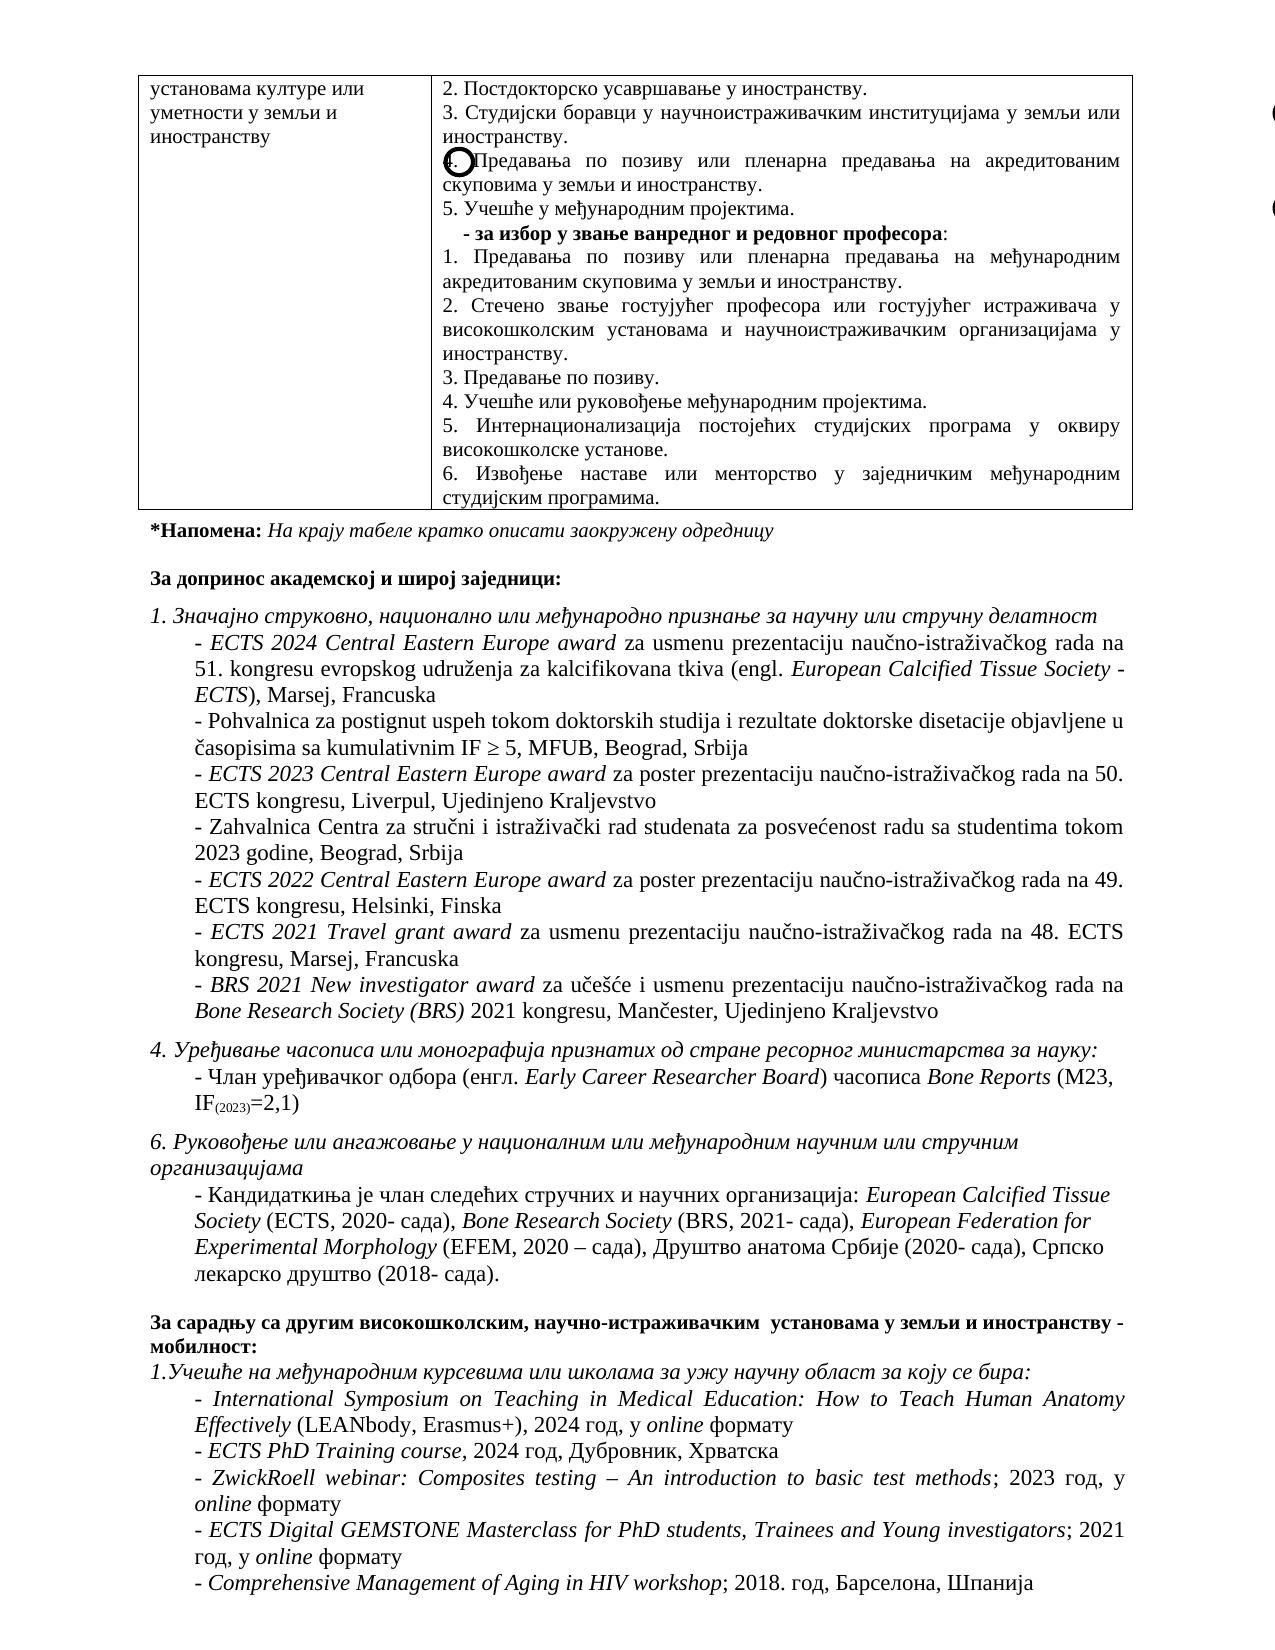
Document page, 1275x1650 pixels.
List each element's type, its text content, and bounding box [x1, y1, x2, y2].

text - Comprehensive Management of Aging in HIV workshop; 2018. год, Барселона, Шпанија [194, 1569, 1125, 1595]
text - ECTS 2022 Central Eastern Europe award za poster prezentaciju naučno-istraživačkog rada na 49. ECTS kongresu, Helsinki, Finska [194, 866, 1125, 918]
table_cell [432, 76, 1132, 509]
text За допринос академској и широј заједници: [150, 566, 1125, 590]
text - ECTS 2021 Travel grant award za usmenu prezentaciju naučno-istraživačkog rada na 48. ECTS kongresu, Marsej, Francuska [194, 918, 1125, 971]
text - ECTS Digital GEMSTONE Masterclass for PhD students, Trainees and Young investigators; 2021 год, у online формату [194, 1516, 1125, 1569]
text - Pohvalnica za postignut uspeh tokom doktorskih studija i rezultate doktorske disetacije objavljene u časopisima sa kumulativnim IF ≥ 5, MFUB, Beograd, Srbija [194, 708, 1125, 760]
text - ZwickRoell webinar: Composites testing – An introduction to basic test methods; 2023 год, у online формату [194, 1464, 1125, 1516]
text 1. Значајно струковно, национално или међународно признање за научну или стручну делатност [150, 602, 1125, 628]
text 4. Уређивање часописа или монографија признатих од стране ресорног министарства за науку: [150, 1036, 1125, 1063]
text - Zahvalnica Centra za stručni i istraživački rad studenata za posvećenost radu sa studentima tokom 2023 godine, Beograd, Srbija [194, 813, 1125, 866]
text *Напомена: На крају табеле кратко описати заокружену одредницу [150, 517, 1125, 542]
text - Члан уређивачког одбора (енгл. Early Career Researcher Board) часописа Bone Reports (M23, IF(2023)=2,1) [194, 1063, 1125, 1115]
text - BRS 2021 New investigator award za učešće i usmenu prezentaciju naučno-istraživačkog rada na Bone Research Society (BRS) 2021 kongresu, Mančester, Ujedinjeno Kraljevstvo [194, 971, 1125, 1024]
text - International Symposium on Teaching in Medical Education: How to Teach Human Anatomy Effectively (LEANbody, Erasmus+), 2024 год, у online формату [194, 1384, 1125, 1437]
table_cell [139, 76, 431, 509]
text - ECTS PhD Training course, 2024 год, Дубровник, Хрватска [194, 1437, 1125, 1464]
text - ECTS 2023 Central Eastern Europe award za poster prezentaciju naučno-istraživačkog rada na 50. ECTS kongresu, Liverpul, Ujedinjeno Kraljevstvo [194, 760, 1125, 813]
text 1.Учешће на међународним курсевима или школама за ужу научну област за коју се бира: [150, 1358, 1125, 1384]
text За сарадњу са другим високошколским, научно-истраживачким установама у земљи и иностранству - мобилност: [150, 1310, 1125, 1358]
text - Кандидаткиња је члан следећих стручних и научних организација: European Calcified Tissue Society (ECTS, 2020- сада), Bone Research Society (BRS, 2021- сада), European Federation for Experimental Morphology (EFEM, 2020 – сада), Друштвo aнатомa Србије (2020- сада), Српcкo лeкaрcкo друштвo (2018- сада). [194, 1181, 1125, 1286]
text 6. Руковођење или ангажовање у националним или међународним научним или стручним организацијама [150, 1128, 1125, 1181]
text - ECTS 2024 Central Eastern Europe award za usmenu prezentaciju naučno-istraživačkog rada na 51. kongresu evropskog udruženja za kalcifikovana tkiva (engl. European Calcified Tissue Society - ECTS), Marsej, Francuska [194, 628, 1125, 708]
